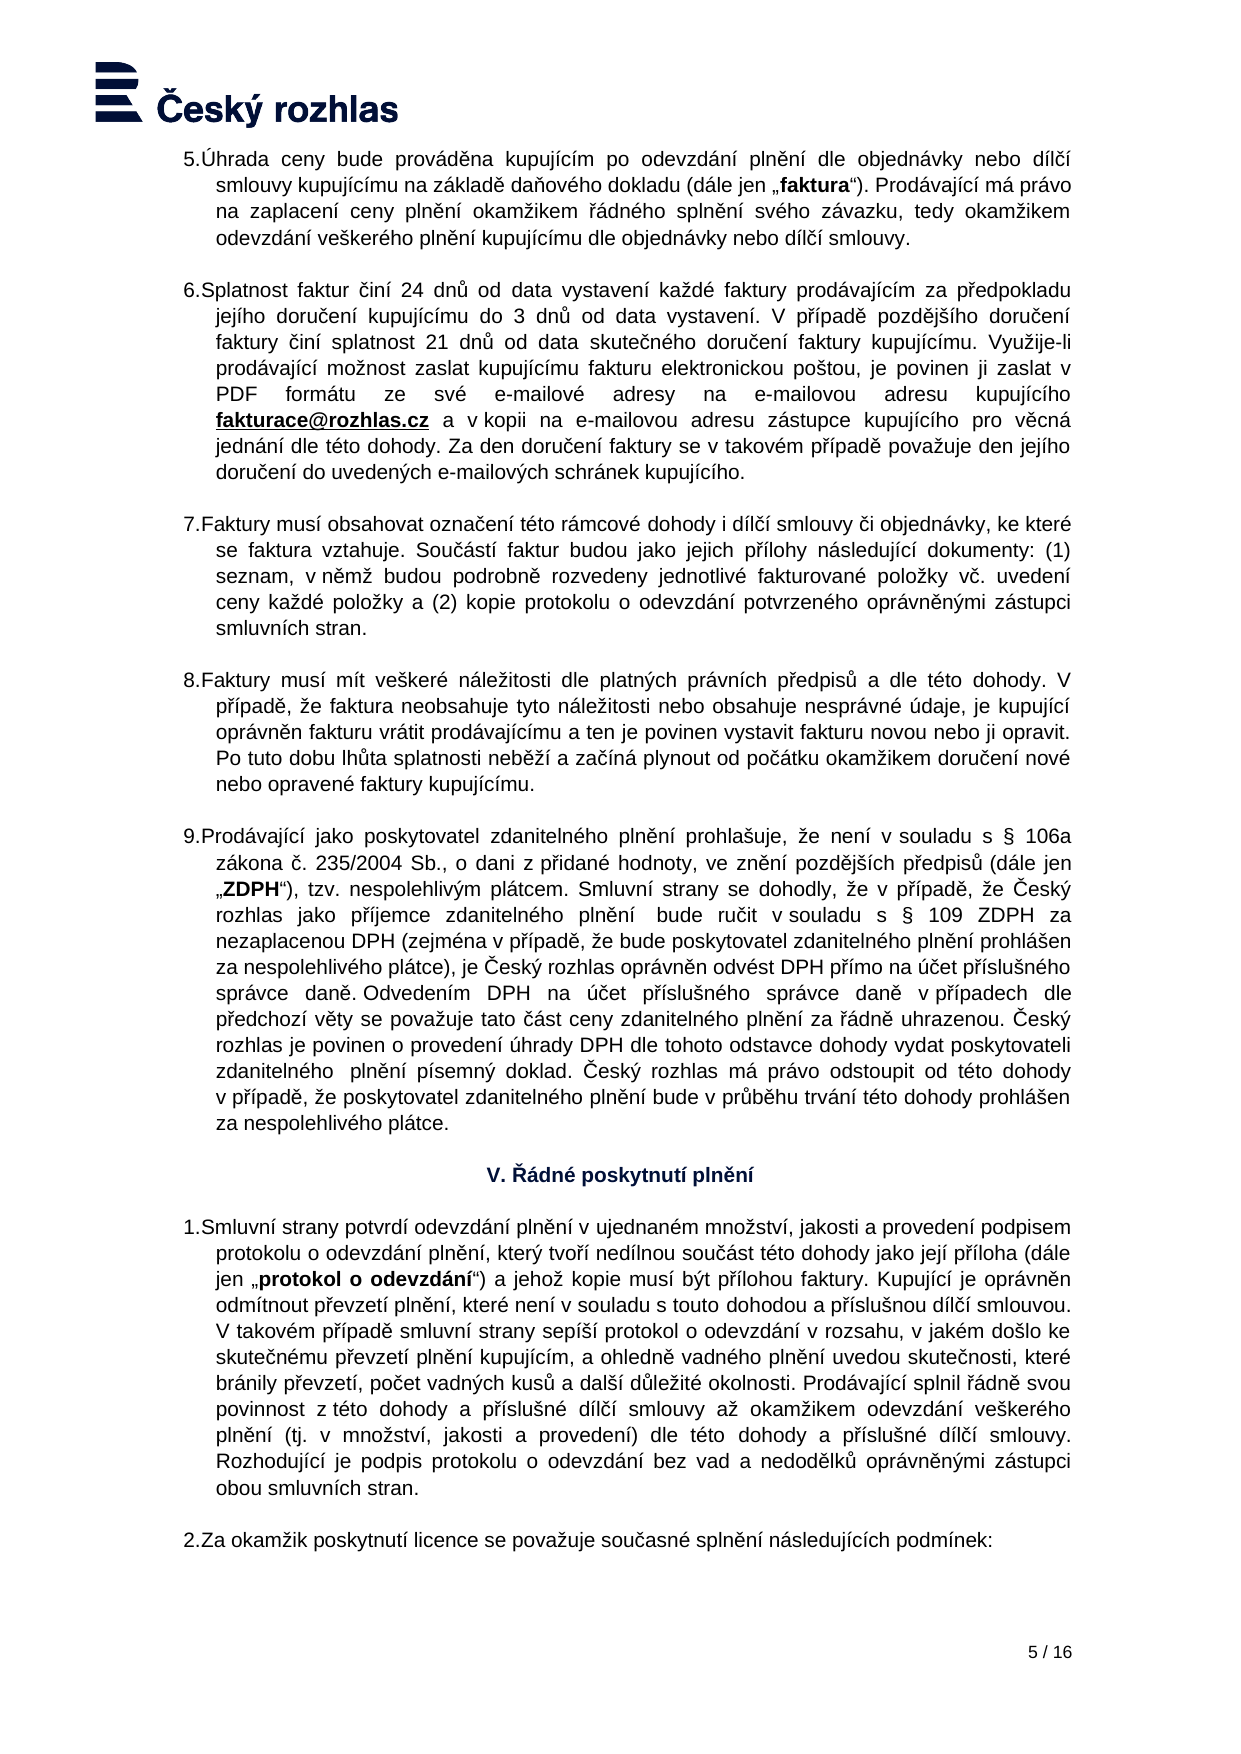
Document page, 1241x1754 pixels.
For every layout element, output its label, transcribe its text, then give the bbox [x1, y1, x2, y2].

list Faktury musí mít veškeré náležitosti dle platných právních předpisů a dle této dohody. V případě, že faktura neobsahuje tyto náležitosti nebo obsahuje nesprávné údaje, je kupující oprávněn fakturu vrátit prodávajícímu a ten je povinen vystavit fakturu novou nebo ji opravit. Po tuto dobu lhůta splatnosti neběží a začíná plynout od počátku okamžikem doručení nové nebo opravené faktury kupujícímu. [183, 667, 1072, 797]
list Faktury musí obsahovat označení této rámcové dohody i dílčí smlouvy či objednávky, ke které se faktura vztahuje. Součástí faktur budou jako jejich přílohy následující dokumenty: (1) seznam, v němž budou podrobně rozvedeny jednotlivé fakturované položky vč. uvedení ceny každé položky a (2) kopie protokolu o odevzdání potvrzeného oprávněnými zástupci smluvních stran. [183, 511, 1072, 641]
list Smluvní strany potvrdí odevzdání plnění v ujednaném množství, jakosti a provedení podpisem protokolu o odevzdání plnění, který tvoří nedílnou součást této dohody jako její příloha (dále jen „protokol o odevzdání“) a jehož kopie musí být přílohou faktury. Kupující je oprávněn odmítnout převzetí plnění, které není v souladu s touto dohodou a příslušnou dílčí smlouvou. V takovém případě smluvní strany sepíší protokol o odevzdání v rozsahu, v jakém došlo ke skutečnému převzetí plnění kupujícím, a ohledně vadného plnění uvedou skutečnosti, které bránily převzetí, počet vadných kusů a další důležité okolnosti. Prodávající splnil řádně svou povinnost z této dohody a příslušné dílčí smlouvy až okamžikem odevzdání veškerého plnění (tj. v množství, jakosti a provedení) dle této dohody a příslušné dílčí smlouvy. Rozhodující je podpis protokolu o odevzdání bez vad a nedodělků oprávněnými zástupci obou smluvních stran. [183, 1214, 1072, 1500]
subtitle Řádné poskytnutí plnění [168, 1162, 1072, 1188]
list Prodávající jako poskytovatel zdanitelného plnění prohlašuje, že není v souladu s § 106a zákona č. 235/2004 Sb., o dani z přidané hodnoty, ve znění pozdějších předpisů (dále jen „ZDPH“), tzv. nespolehlivým plátcem. Smluvní strany se dohodly, že v případě, že Český rozhlas jako příjemce zdanitelného plnění bude ručit v souladu s § 109 ZDPH za nezaplacenou DPH (zejména v případě, že bude poskytovatel zdanitelného plnění prohlášen za nespolehlivého plátce), je Český rozhlas oprávněn odvést DPH přímo na účet příslušného správce daně. Odvedením DPH na účet příslušného správce daně v případech dle předchozí věty se považuje tato část ceny zdanitelného plnění za řádně uhrazenou. Český rozhlas je povinen o provedení úhrady DPH dle tohoto odstavce dohody vydat poskytovateli zdanitelného plnění písemný doklad. Český rozhlas má právo odstoupit od této dohody v případě, že poskytovatel zdanitelného plnění bude v průběhu trvání této dohody prohlášen za nespolehlivého plátce. [183, 823, 1072, 1136]
list Za okamžik poskytnutí licence se považuje současné splnění následujících podmínek: [183, 1526, 1072, 1552]
list Splatnost faktur činí 24 dnů od data vystavení každé faktury prodávajícím za předpokladu jejího doručení kupujícímu do 3 dnů od data vystavení. V případě pozdějšího doručení faktury činí splatnost 21 dnů od data skutečného doručení faktury kupujícímu. Využije-li prodávající možnost zaslat kupujícímu fakturu elektronickou poštou, je povinen ji zaslat v PDF formátu ze své e-mailové adresy na e-mailovou adresu kupujícího fakturace@rozhlas.cz a v kopii na e-mailovou adresu zástupce kupujícího pro věcná jednání dle této dohody. Za den doručení faktury se v takovém případě považuje den jejího doručení do uvedených e-mailových schránek kupujícího. [183, 276, 1072, 484]
list Úhrada ceny bude prováděna kupujícím po odevzdání plnění dle objednávky nebo dílčí smlouvy kupujícímu na základě daňového dokladu (dále jen „faktura“). Prodávající má právo na zaplacení ceny plnění okamžikem řádného splnění svého závazku, tedy okamžikem odevzdání veškerého plnění kupujícímu dle objednávky nebo dílčí smlouvy. [183, 146, 1072, 250]
picture [95, 62, 398, 128]
